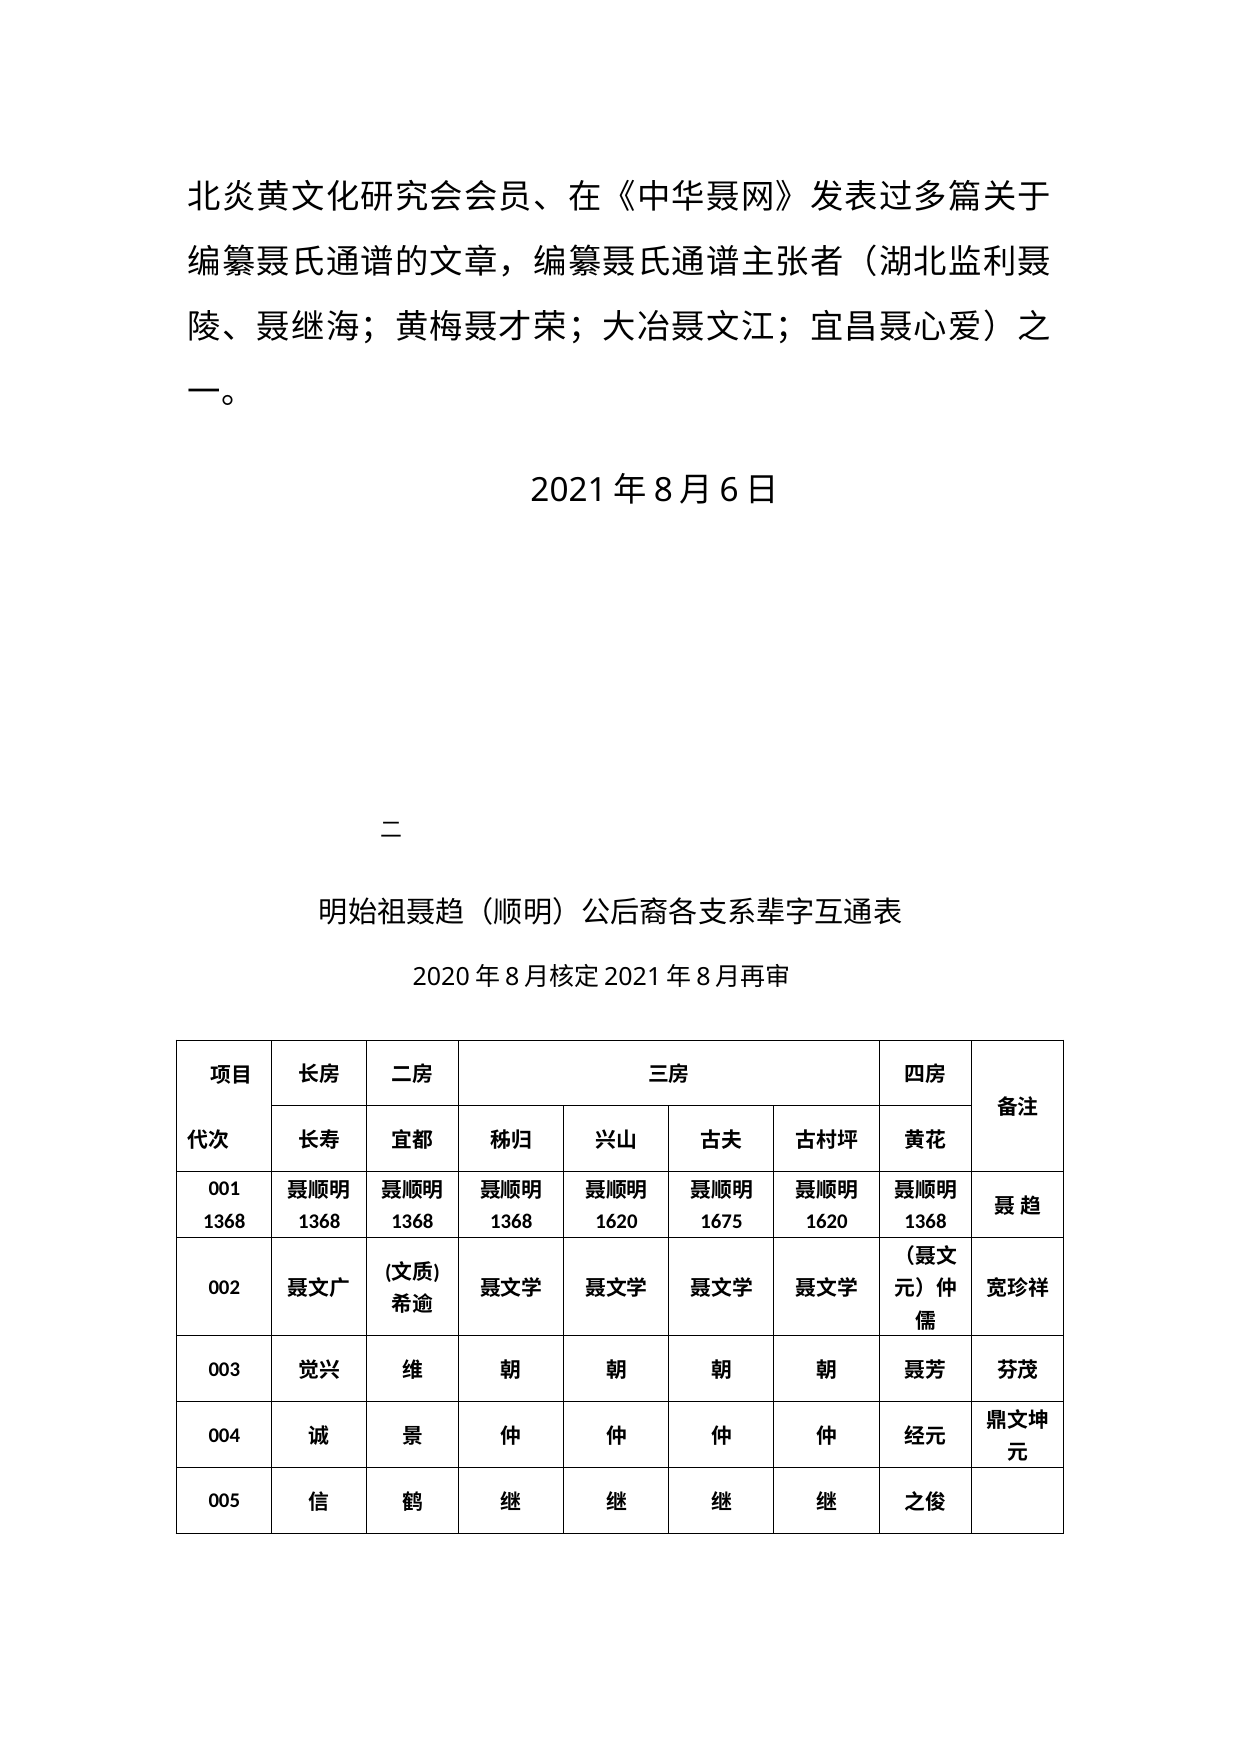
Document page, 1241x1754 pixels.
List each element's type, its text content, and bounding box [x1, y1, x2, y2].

table_cell 001 1368 [177, 1172, 271, 1237]
table_cell 聂文学 [459, 1238, 563, 1335]
table_cell 秭归 [459, 1106, 563, 1171]
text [187, 162, 1053, 422]
table_cell 聂顺明 1620 [564, 1172, 668, 1237]
table_header 四房 [880, 1041, 971, 1105]
text 明始祖聂趋（顺明）公后裔各支系辈字互通表 [187, 877, 1053, 942]
table_cell 004 [177, 1402, 271, 1467]
table_cell 继 [564, 1468, 668, 1533]
table_cell 聂文学 [774, 1238, 879, 1335]
table_cell 诚 [272, 1402, 366, 1467]
table_cell 景 [367, 1402, 458, 1467]
table_cell 朝 [459, 1336, 563, 1401]
table_cell 聂顺明 1675 [669, 1172, 773, 1237]
table_header 备注 [972, 1041, 1063, 1171]
table_cell 宽珍祥 [972, 1238, 1063, 1335]
table_header 三房 [459, 1041, 879, 1105]
table_cell 之俊 [880, 1468, 971, 1533]
table_cell 鹤 [367, 1468, 458, 1533]
table_cell 聂顺明 1368 [367, 1172, 458, 1237]
table_cell 聂顺明 1620 [774, 1172, 879, 1237]
table_cell 觉兴 [272, 1336, 366, 1401]
table_cell 朝 [669, 1336, 773, 1401]
table_cell 继 [669, 1468, 773, 1533]
table_cell 鼎文坤元 [972, 1402, 1063, 1467]
table_cell （聂文元）仲儒 [880, 1238, 971, 1335]
table_cell 聂 趋 [972, 1172, 1063, 1237]
table_cell (文质)希逾 [367, 1238, 458, 1335]
table_cell 兴山 [564, 1106, 668, 1171]
table_header 项目 代次 [177, 1041, 271, 1171]
table_cell 黄花 [880, 1106, 971, 1171]
table_header 长房 [272, 1041, 366, 1105]
table_cell 聂文学 [669, 1238, 773, 1335]
table_cell [972, 1468, 1063, 1533]
text 二 [187, 812, 1053, 844]
text 2020年8月核定2021年8月再审 [187, 942, 1053, 1007]
table_cell 朝 [564, 1336, 668, 1401]
table_cell 继 [459, 1468, 563, 1533]
table_cell 聂文广 [272, 1238, 366, 1335]
table_header 二房 [367, 1041, 458, 1105]
text 2021年8月6日 [187, 454, 1053, 519]
table_cell 仲 [669, 1402, 773, 1467]
table_cell 芬茂 [972, 1336, 1063, 1401]
table_cell 聂顺明 1368 [459, 1172, 563, 1237]
table_cell 信 [272, 1468, 366, 1533]
table_cell 聂顺明 1368 [880, 1172, 971, 1237]
table_cell 经元 [880, 1402, 971, 1467]
table_cell 朝 [774, 1336, 879, 1401]
table_cell 聂芳 [880, 1336, 971, 1401]
table_cell 古夫 [669, 1106, 773, 1171]
table_cell 宜都 [367, 1106, 458, 1171]
table_cell 维 [367, 1336, 458, 1401]
table_cell 002 [177, 1238, 271, 1335]
table_cell 长寿 [272, 1106, 366, 1171]
table_cell 仲 [564, 1402, 668, 1467]
table_cell 仲 [774, 1402, 879, 1467]
table_cell 继 [774, 1468, 879, 1533]
table_cell 005 [177, 1468, 271, 1533]
table_cell 仲 [459, 1402, 563, 1467]
table_cell 聂顺明 1368 [272, 1172, 366, 1237]
table_cell 聂文学 [564, 1238, 668, 1335]
table_cell 古村坪 [774, 1106, 879, 1171]
table_cell 003 [177, 1336, 271, 1401]
